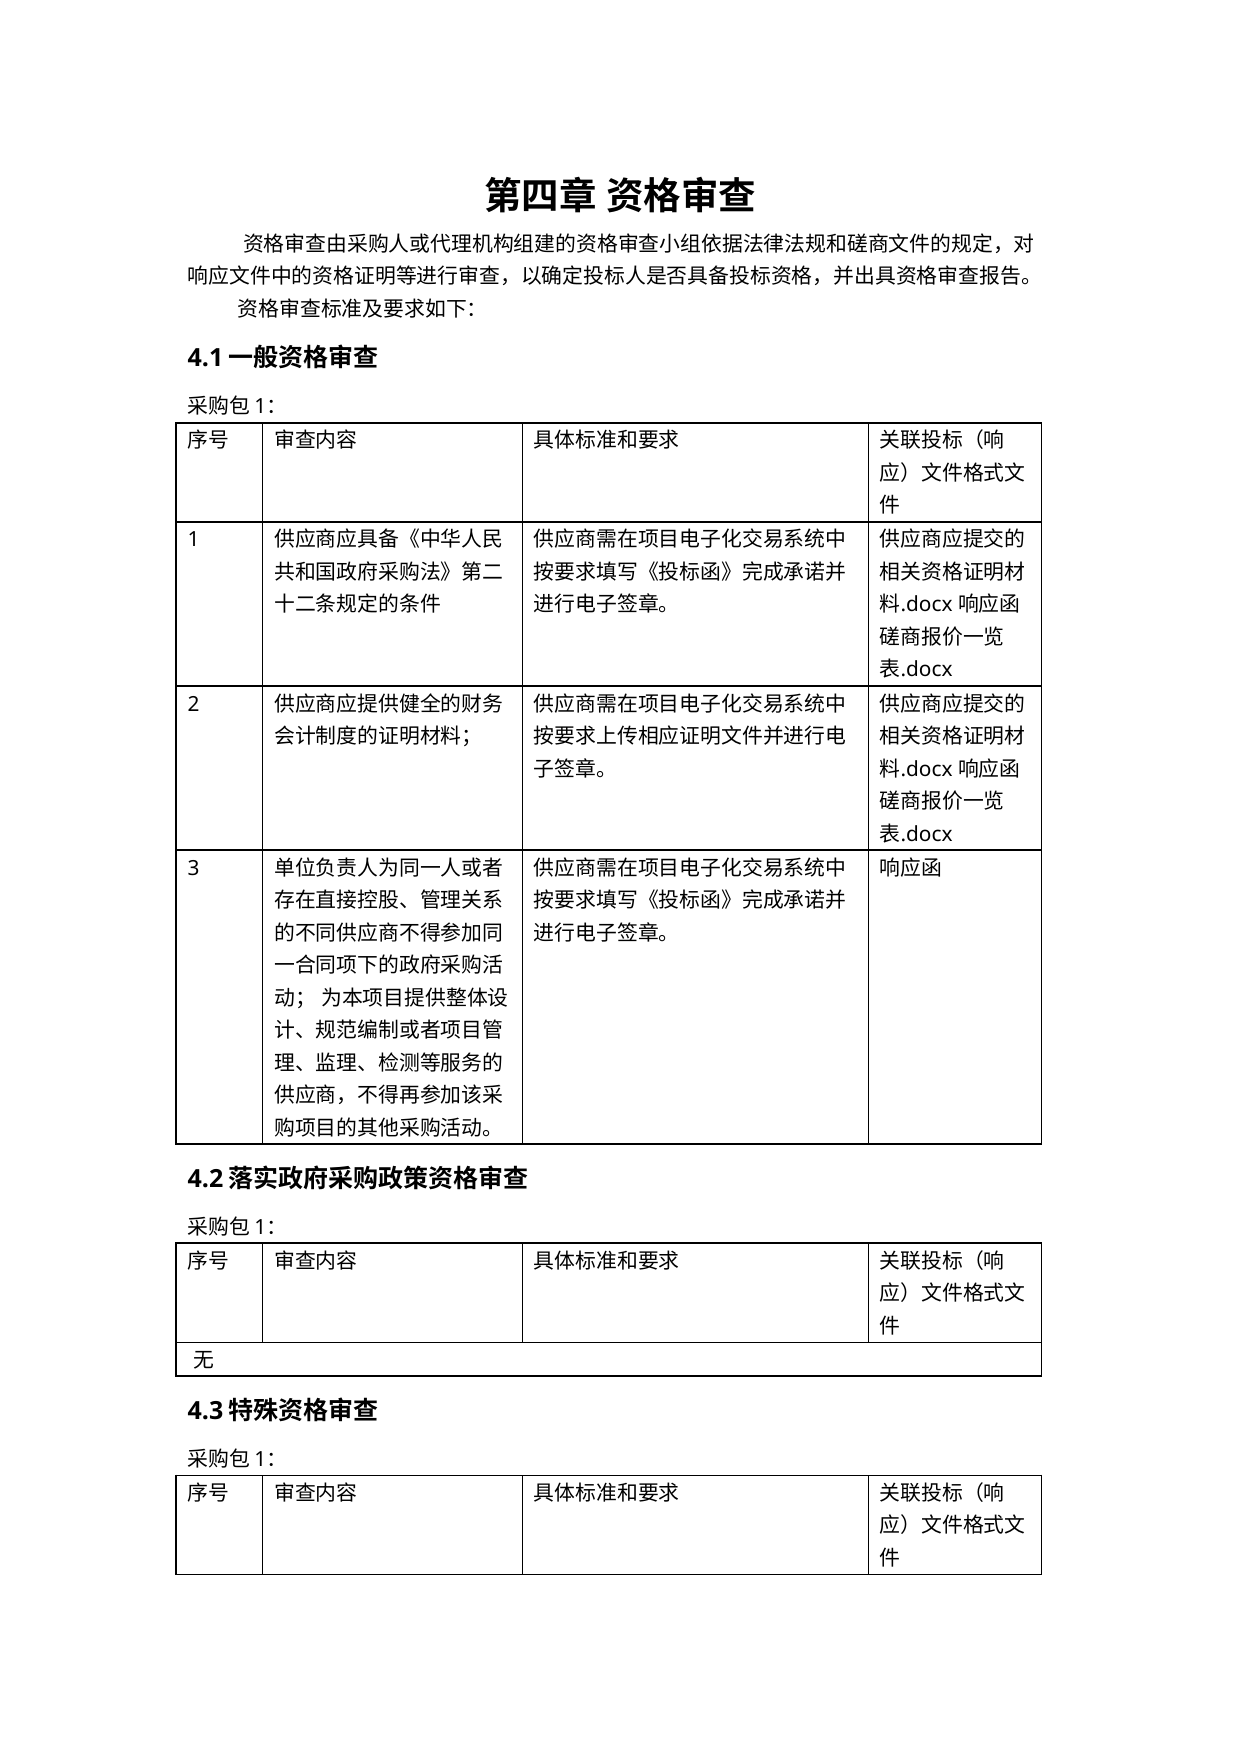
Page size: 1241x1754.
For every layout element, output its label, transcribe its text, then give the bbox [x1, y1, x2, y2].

table_header 关联投标（响应）文件格式文件 [869, 1244, 1041, 1341]
table_cell 供应商需在项目电子化交易系统中按要求填写《投标函》完成承诺并进行电子签章。 [523, 851, 868, 1143]
table_header 关联投标（响应）文件格式文件 [869, 424, 1041, 521]
table_cell 供应商应具备《中华人民共和国政府采购法》第二十二条规定的条件 [263, 523, 522, 685]
table_cell 供应商应提交的相关资格证明材料.docx 响应函 磋商报价一览表.docx [869, 523, 1041, 685]
text 资格审查由采购人或代理机构组建的资格审查小组依据法律法规和磋商文件的规定，对响应文件中的资格证明等进行审查，以确定投标人是否具备投标资格，并出具资格审查报告。 [187, 227, 1053, 292]
table_cell 单位负责人为同一人或者存在直接控股、管理关系的不同供应商不得参加同一合同项下的政府采购活动； 为本项目提供整体设计、规范编制或者项目管理、监理、检测等服务的供应商，不得再参加该采购项目的其他采购活动。 [263, 851, 522, 1143]
text 4.1一般资格审查 [187, 324, 1053, 389]
table_cell 供应商应提交的相关资格证明材料.docx 响应函 磋商报价一览表.docx [869, 687, 1041, 849]
table_cell 响应函 [869, 851, 1041, 1143]
table_header 序号 [177, 1244, 262, 1341]
table_header 审查内容 [263, 1476, 522, 1573]
table_header 关联投标（响应）文件格式文件 [869, 1476, 1041, 1573]
text 第四章 资格审查 [187, 162, 1053, 227]
table_header 具体标准和要求 [523, 1476, 868, 1573]
text 采购包1： [187, 1210, 1053, 1242]
table_header 具体标准和要求 [523, 424, 868, 521]
table_header 序号 [177, 424, 262, 521]
text 4.3特殊资格审查 [187, 1377, 1053, 1442]
text 采购包1： [187, 1442, 1053, 1474]
table_cell 1 [177, 523, 262, 685]
table_cell 供应商应提供健全的财务会计制度的证明材料； [263, 687, 522, 849]
table_cell 2 [177, 687, 262, 849]
table_header 具体标准和要求 [523, 1244, 868, 1341]
table_cell 供应商需在项目电子化交易系统中按要求填写《投标函》完成承诺并进行电子签章。 [523, 523, 868, 685]
text 4.2落实政府采购政策资格审查 [187, 1145, 1053, 1210]
table_cell 供应商需在项目电子化交易系统中按要求上传相应证明文件并进行电子签章。 [523, 687, 868, 849]
table_header 审查内容 [263, 1244, 522, 1341]
text 资格审查标准及要求如下： [187, 292, 1053, 324]
table_header 审查内容 [263, 424, 522, 521]
text 采购包1： [187, 389, 1053, 422]
table_cell 3 [177, 851, 262, 1143]
table_header 序号 [177, 1476, 262, 1573]
table_cell 无 [177, 1343, 1041, 1375]
